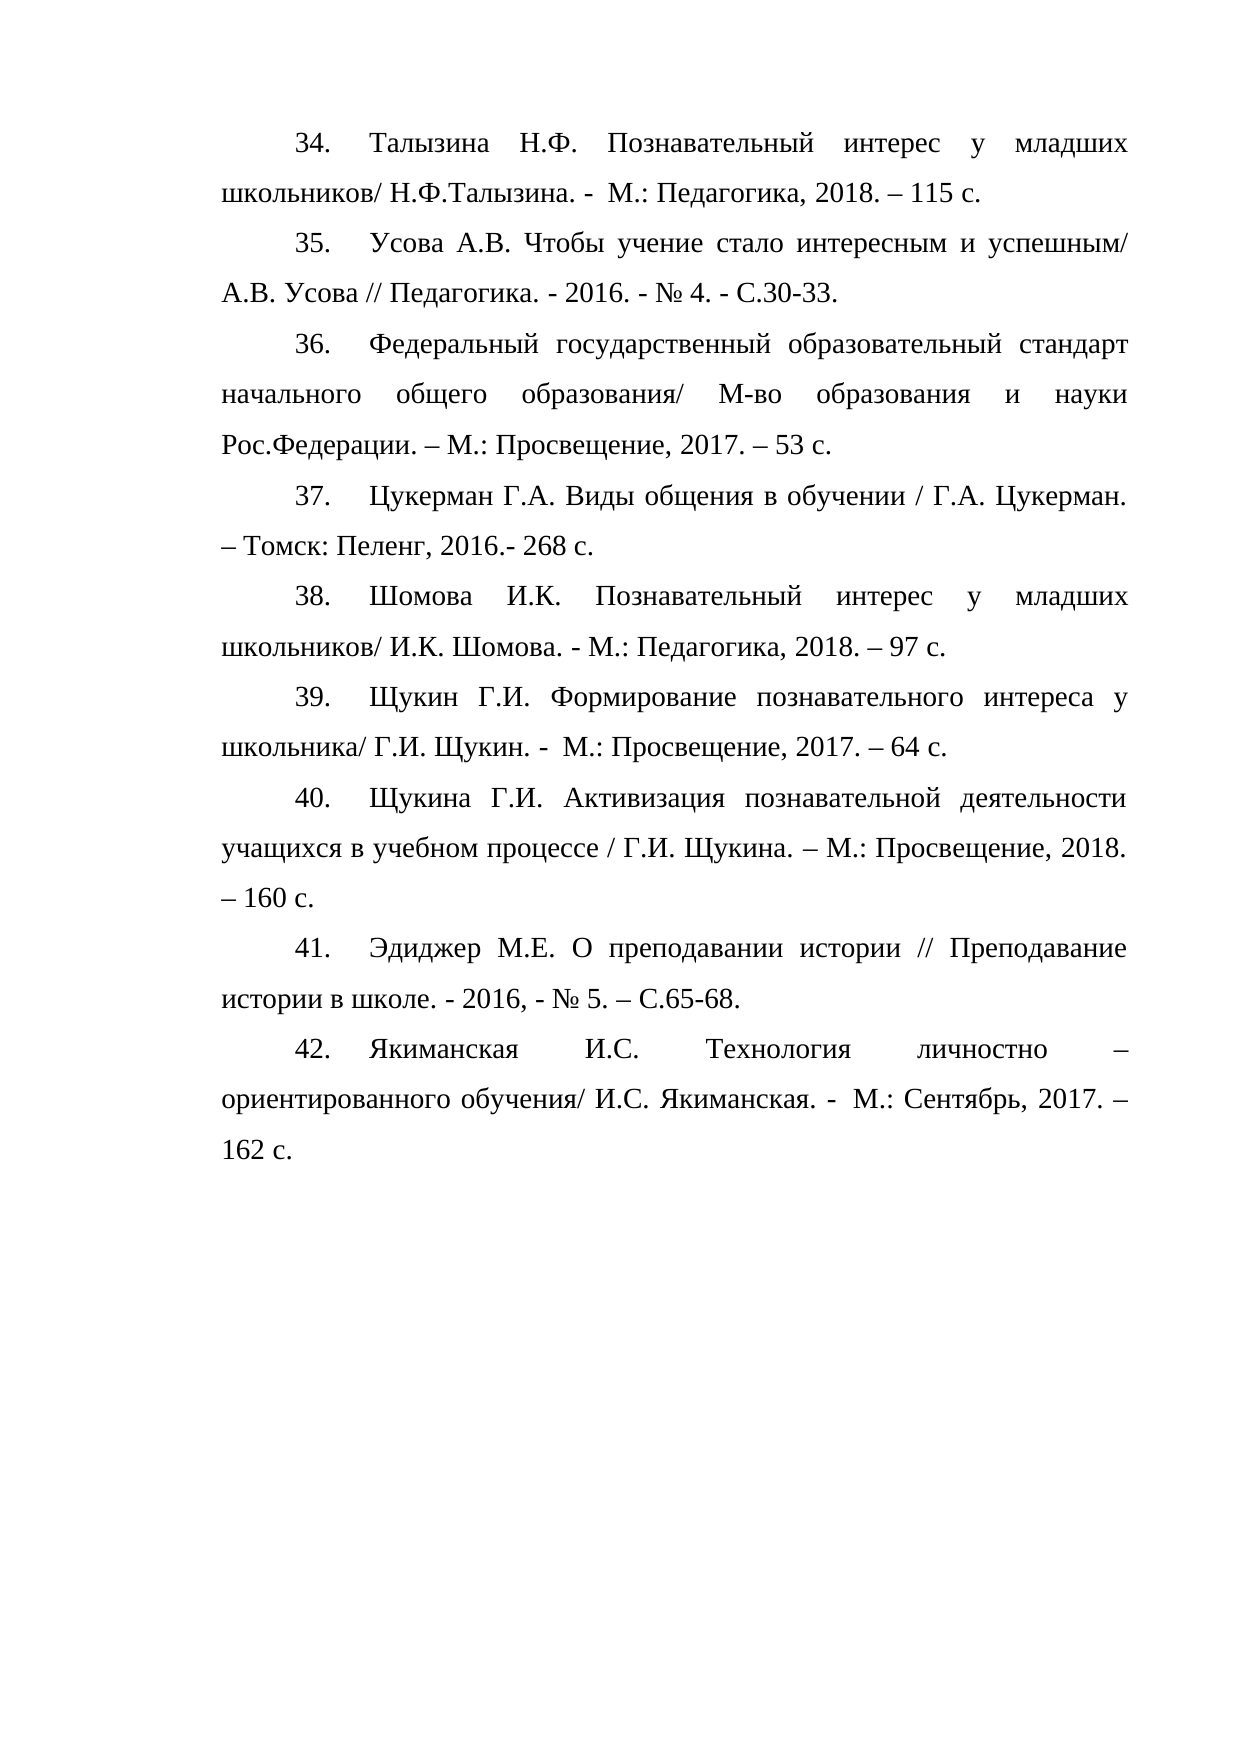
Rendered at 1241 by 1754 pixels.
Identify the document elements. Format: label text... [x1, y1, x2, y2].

list Федеральный государственный образовательный стандарт начального общего образования/ М-во образования и науки Рос.Федерации. – М.: Просвещение, 2017. – 53 с. [221, 326, 1128, 461]
list Щукина Г.И. Активизация познавательной деятельности учащихся в учебном процессе / Г.И. Щукина. – М.: Просвещение, 2018. – 160 с. [221, 780, 1127, 914]
list Щукин Г.И. Формирование познавательного интереса у школьника/ Г.И. Щукин. - М.: Просвещение, 2017. – 64 с. [221, 679, 1129, 763]
list Усова А.В. Чтобы учение стало интересным и успешным/ А.В. Усова // Педагогика. - 2016. - № 4. - С.30-33. [221, 225, 1128, 309]
list Якиманская И.С. Технология личностно – ориентированного обучения/ И.С. Якиманская. - М.: Сентябрь, 2017. – 162 с. [221, 1031, 1128, 1165]
list Эдиджер М.Е. О преподавании истории // Преподавание истории в школе. - 2016, - № 5. – С.65-68. [221, 931, 1128, 1014]
list Талызина Н.Ф. Познавательный интерес у младших школьников/ Н.Ф.Талызина. - М.: Педагогика, 2018. – 115 с. [221, 125, 1128, 208]
list Шомова И.К. Познавательный интерес у младших школьников/ И.К. Шомова. - М.: Педагогика, 2018. – 97 с. [221, 578, 1129, 662]
list Цукерман Г.А. Виды общения в обучении / Г.А. Цукерман. – Томск: Пеленг, 2016.- 268 с. [221, 478, 1128, 562]
